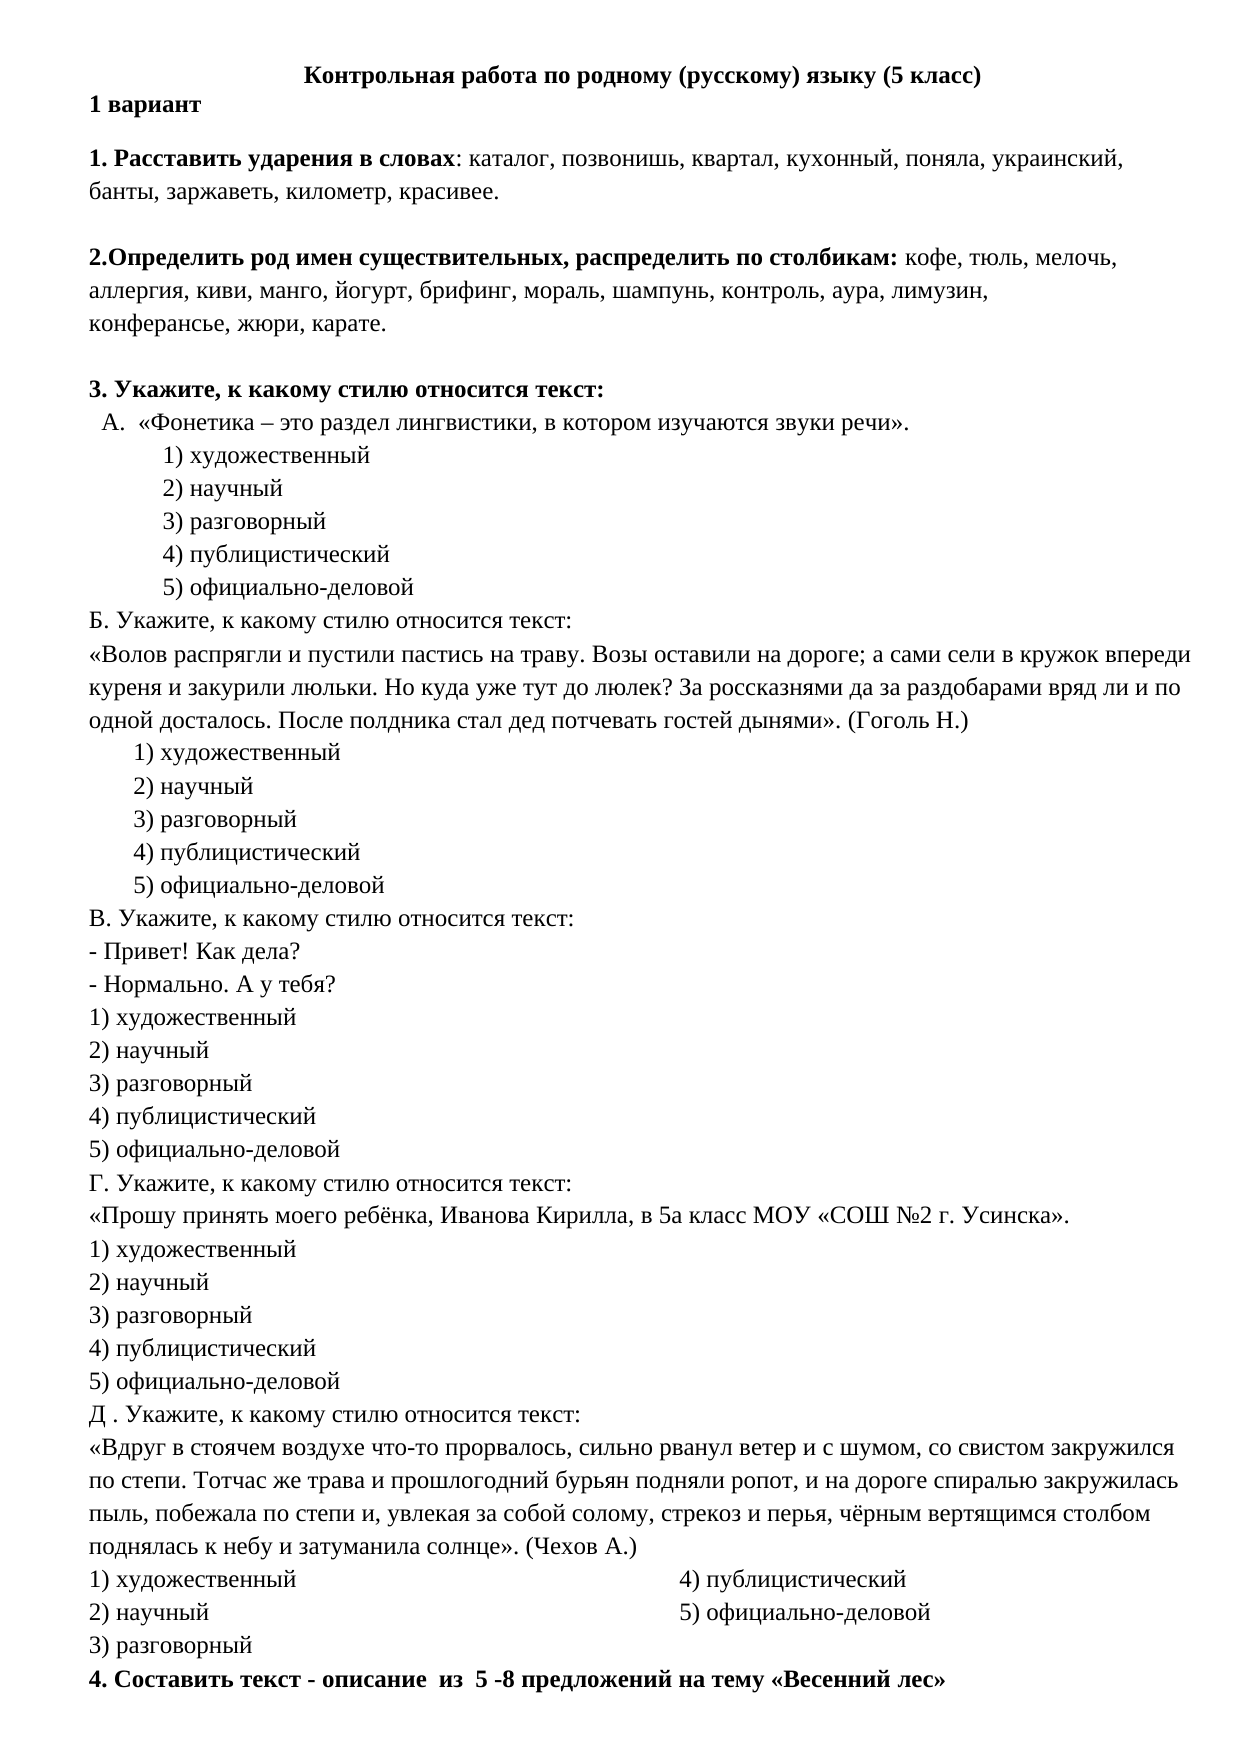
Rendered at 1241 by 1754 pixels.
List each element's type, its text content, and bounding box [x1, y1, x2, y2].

list публицистический [162, 539, 1201, 568]
text «Вдруг в стоячем воздухе что-то прорвалось, сильно рванул ветер и с шумом, со свистом закружился по степи. Тотчас же трава и прошлогодний бурьян подняли ропот, и на дороге спиралью закружилась пыль, побежала по степи и, увлекая за собой солому, стрекоз и перья, чёрным вертящимся столбом поднялась к небу и затуманила солнце». (Чехов А.) [89, 1432, 1181, 1560]
list художественный [133, 738, 1201, 766]
list официально-деловой [679, 1597, 1201, 1626]
list художественный [89, 1002, 1201, 1031]
list научный [89, 1597, 300, 1626]
list Определить род имен существительных, распределить по столбикам: кофе, тюль, мелочь, аллергия, киви, манго, йогурт, брифинг, мораль, шампунь, контроль, аура, лимузин, конферансье, жюри, карате. [89, 242, 1136, 337]
list публицистический [679, 1564, 1201, 1593]
subtitle Укажите, к какому стилю относится текст: [89, 374, 1201, 403]
list официально-деловой [89, 1366, 1201, 1395]
list научный [89, 1267, 1201, 1295]
text В. Укажите, к какому стилю относится текст: [89, 903, 1201, 932]
list научный [133, 771, 1201, 799]
list разговорный [89, 1630, 300, 1659]
text «Волов распрягли и пустили пастись на траву. Возы оставили на дороге; а сами сели в кружок впереди куреня и закурили люльки. Но куда уже тут до люлек? За россказнями да за раздобарами вряд ли и по одной досталось. После полдника стал дед потчевать гостей дынями». (Гоголь Н.) [89, 639, 1201, 733]
list публицистический [133, 837, 1201, 866]
subtitle Составить текст - описание из 5 -8 предложений на тему «Весенний лес» [89, 1664, 1201, 1693]
list Расставить ударения в словах: каталог, позвонишь, квартал, кухонный, поняла, украинский, банты, заржаветь, километр, красивее. [89, 143, 1130, 204]
list Привет! Как дела? [89, 936, 1201, 965]
list разговорный [162, 506, 1201, 535]
list художественный [89, 1234, 1201, 1262]
text Г. Укажите, к какому стилю относится текст: [89, 1168, 1201, 1196]
list научный [162, 473, 1201, 502]
list разговорный [133, 804, 1201, 833]
list художественный [89, 1564, 300, 1593]
text Б. Укажите, к какому стилю относится текст: [89, 605, 1201, 634]
list научный [89, 1035, 1201, 1064]
text Д . Укажите, к какому стилю относится текст: [89, 1399, 1201, 1428]
list художественный [162, 440, 1201, 469]
list разговорный [89, 1068, 1201, 1097]
list Нормально. А у тебя? [89, 969, 1201, 998]
list публицистический [89, 1333, 1201, 1362]
text 1 вариант [87, 89, 203, 118]
list публицистический [89, 1101, 1201, 1130]
text А. «Фонетика – это раздел лингвистики, в котором изучаются звуки речи». [101, 407, 1201, 436]
list официально-деловой [162, 572, 1201, 601]
list разговорный [89, 1300, 1201, 1328]
list официально-деловой [89, 1134, 1201, 1163]
list официально-деловой [133, 870, 1201, 898]
text «Прошу принять моего ребёнка, Иванова Кирилла, в 5а класс МОУ «СОШ №2 г. Усинска». [89, 1201, 1201, 1229]
subtitle Контрольная работа по родному (русскому) языку (5 класс) [87, 60, 1198, 89]
